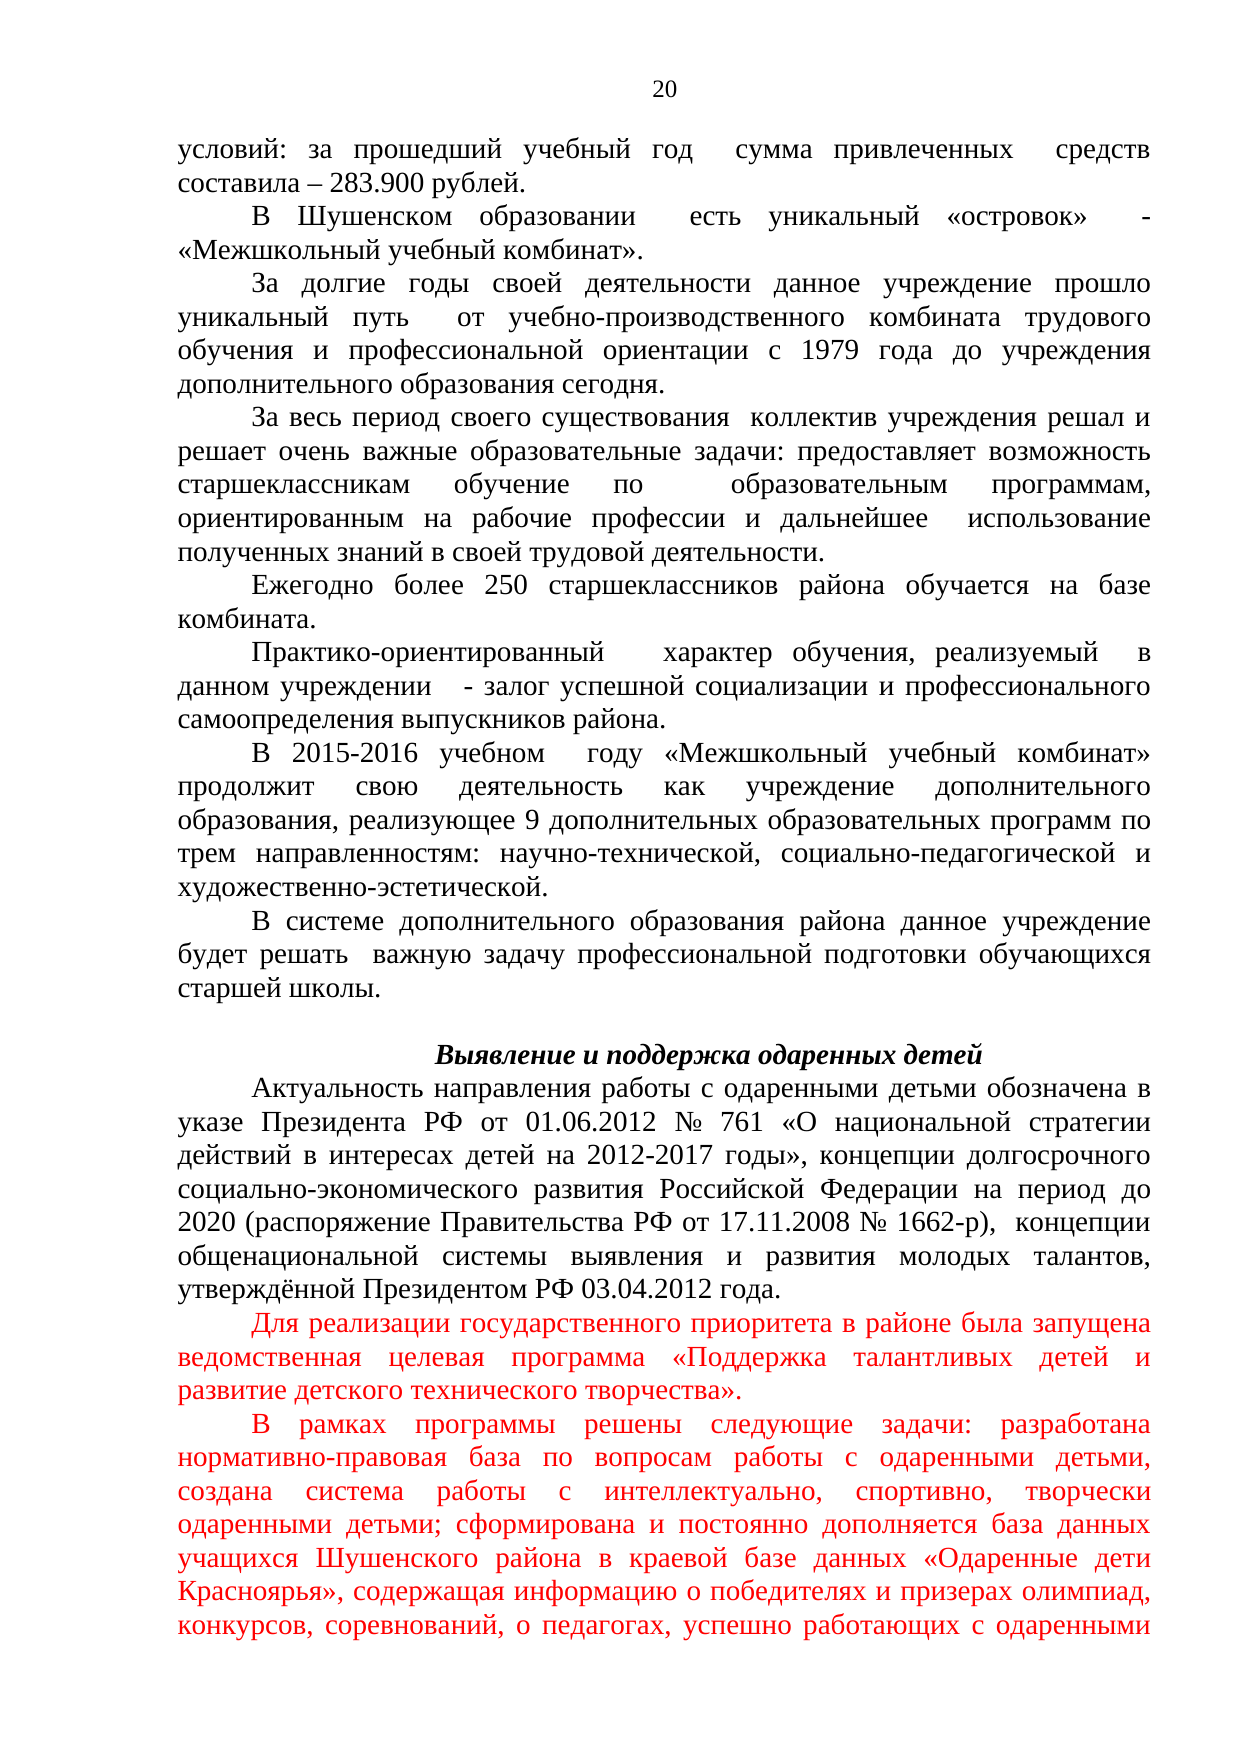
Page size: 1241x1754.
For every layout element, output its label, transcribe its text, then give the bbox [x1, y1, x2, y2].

text За долгие годы своей деятельности данное учреждение прошло уникальный путь от учебно-производственного комбината трудового обучения и профессиональной ориентации с 1979 года до учреждения дополнительного образования сегодня. [177, 265, 1152, 399]
text Ежегодно более 250 старшеклассников района обучается на базе комбината. [177, 567, 1152, 634]
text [177, 131, 1152, 198]
text В системе дополнительного образования района данное учреждение будет решать важную задачу профессиональной подготовки обучающихся старшей школы. [177, 903, 1152, 1003]
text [177, 1406, 1152, 1641]
text Для реализации государственного приоритета в районе была запущена ведомственная целевая программа «Поддержка талантливых детей и развитие детского технического творчества». [177, 1305, 1152, 1406]
text Выявление и поддержка одаренных детей [166, 1037, 1152, 1070]
text Актуальность направления работы с одаренными детьми обозначена в указе Президента РФ от 01.06.2012 № 761 «О национальной стратегии действий в интересах детей на 2012-2017 годы», концепции долгосрочного социально-экономического развития Российской Федерации на период до 2020 (распоряжение Правительства РФ от 17.11.2008 № 1662-р), концепции общенациональной системы выявления и развития молодых талантов, утверждённой Президентом РФ 03.04.2012 года. [177, 1070, 1152, 1305]
text За весь период своего существования коллектив учреждения решал и решает очень важные образовательные задачи: предоставляет возможность старшеклассникам обучение по образовательным программам, ориентированным на рабочие профессии и дальнейшее использование полученных знаний в своей трудовой деятельности. [177, 399, 1152, 567]
text В Шушенском образовании есть уникальный «островок» - «Межшкольный учебный комбинат». [177, 198, 1152, 265]
text В 2015-2016 учебном году «Межшкольный учебный комбинат» продолжит свою деятельность как учреждение дополнительного образования, реализующее 9 дополнительных образовательных программ по трем направленностям: научно-технической, социально-педагогической и художественно-эстетической. [177, 735, 1152, 903]
text Практико-ориентированный характер обучения, реализуемый в данном учреждении - залог успешной социализации и профессионального самоопределения выпускников района. [177, 634, 1152, 735]
